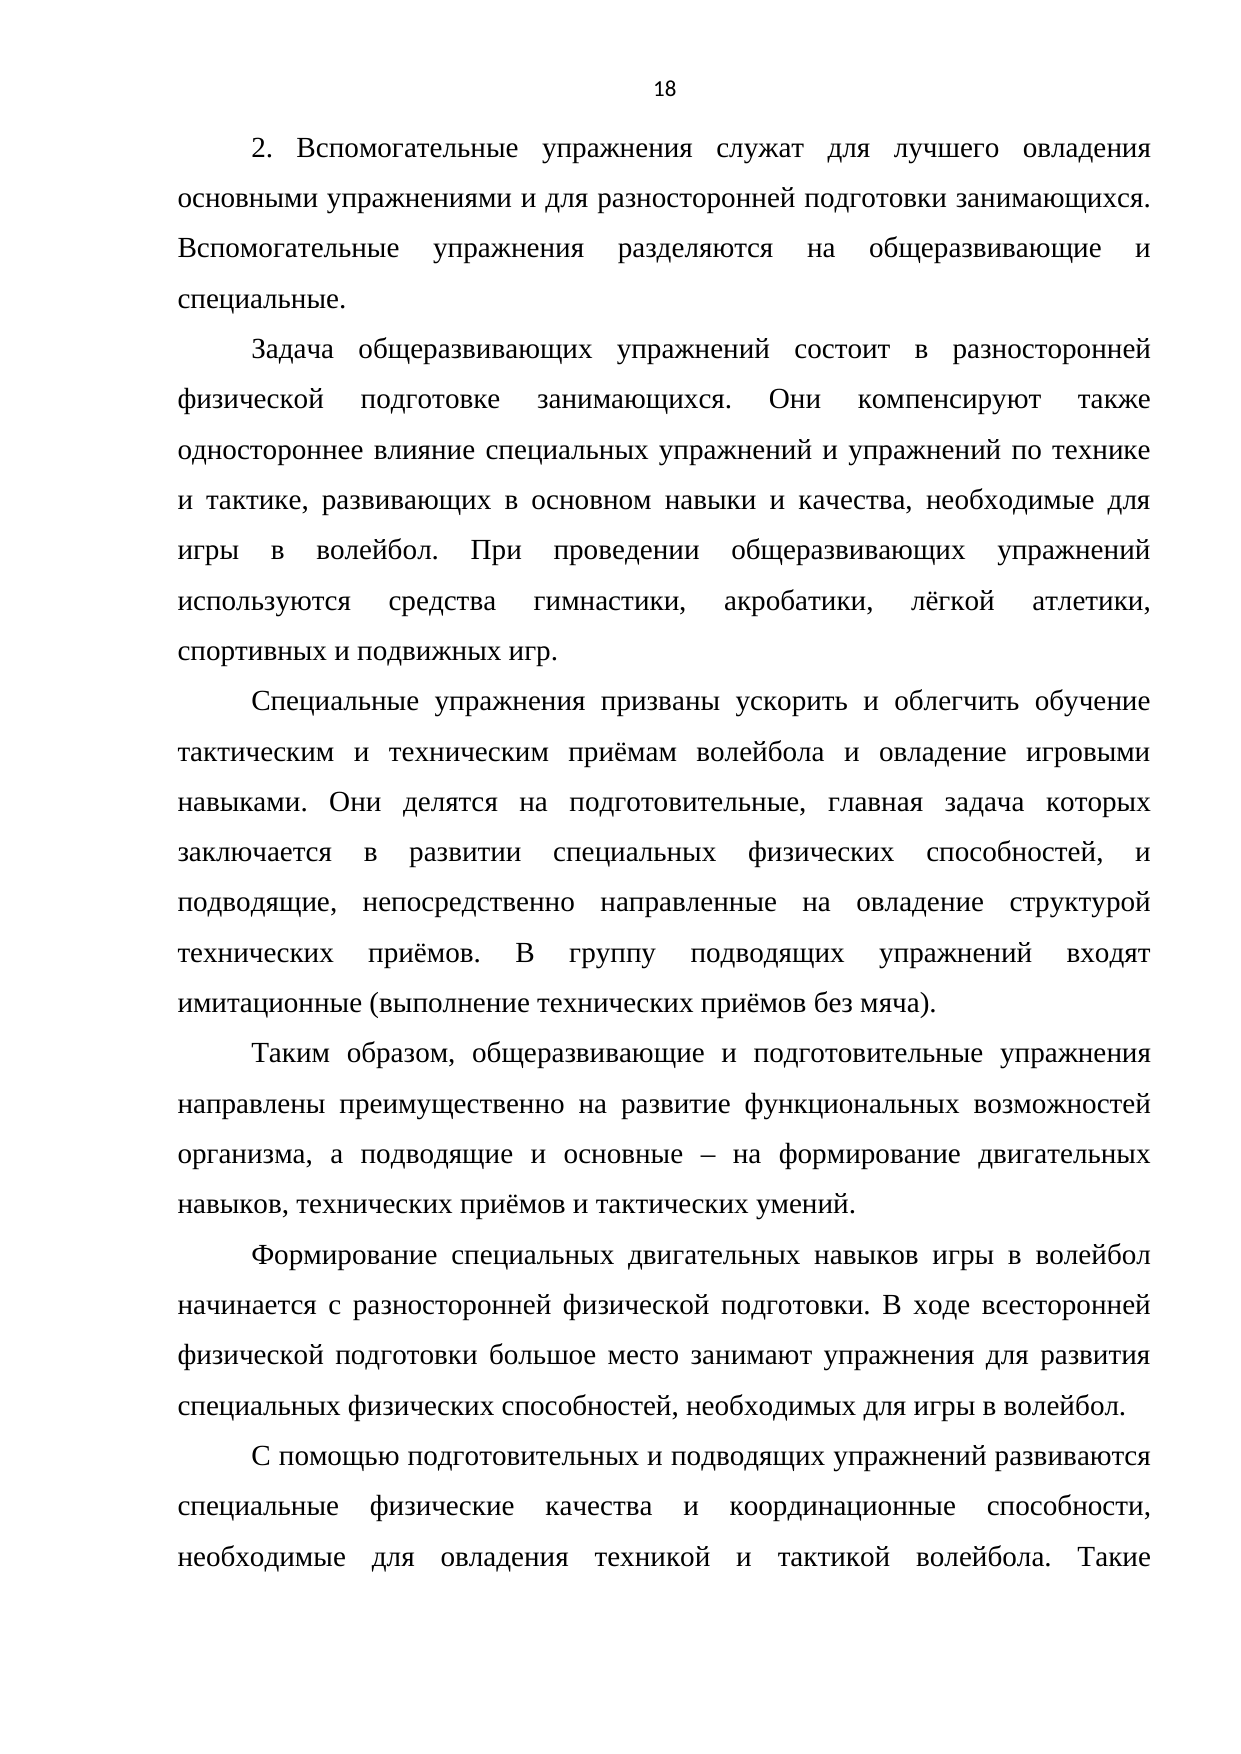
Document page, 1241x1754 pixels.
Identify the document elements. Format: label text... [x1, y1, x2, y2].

text Формирование специальных двигательных навыков игры в волейбол начинается с разносторонней физической подготовки. В ходе всесторонней физической подготовки большое место занимают упражнения для развития специальных физических способностей, необходимых для игры в волейбол. [177, 1237, 1152, 1421]
text 2. Вспомогательные упражнения служат для лучшего овладения основными упражнениями и для разносторонней подготовки занимающихся. Вспомогательные упражнения разделяются на общеразвивающие и специальные. [177, 130, 1152, 314]
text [177, 1438, 1152, 1572]
text Таким образом, общеразвивающие и подготовительные упражнения направлены преимущественно на развитие функциональных возможностей организма, а подводящие и основные – на формирование двигательных навыков, технических приёмов и тактических умений. [177, 1036, 1152, 1220]
text Задача общеразвивающих упражнений состоит в разносторонней физической подготовке занимающихся. Они компенсируют также одностороннее влияние специальных упражнений и упражнений по технике и тактике, развивающих в основном навыки и качества, необходимые для игры в волейбол. При проведении общеразвивающих упражнений используются средства гимнастики, акробатики, лёгкой атлетики, спортивных и подвижных игр. [177, 331, 1152, 667]
text Специальные упражнения призваны ускорить и облегчить обучение тактическим и техническим приёмам волейбола и овладение игровыми навыками. Они делятся на подготовительные, главная задача которых заключается в развитии специальных физических способностей, и подводящие, непосредственно направленные на овладение структурой технических приёмов. В группу подводящих упражнений входят имитационные (выполнение технических приёмов без мяча). [177, 683, 1152, 1019]
